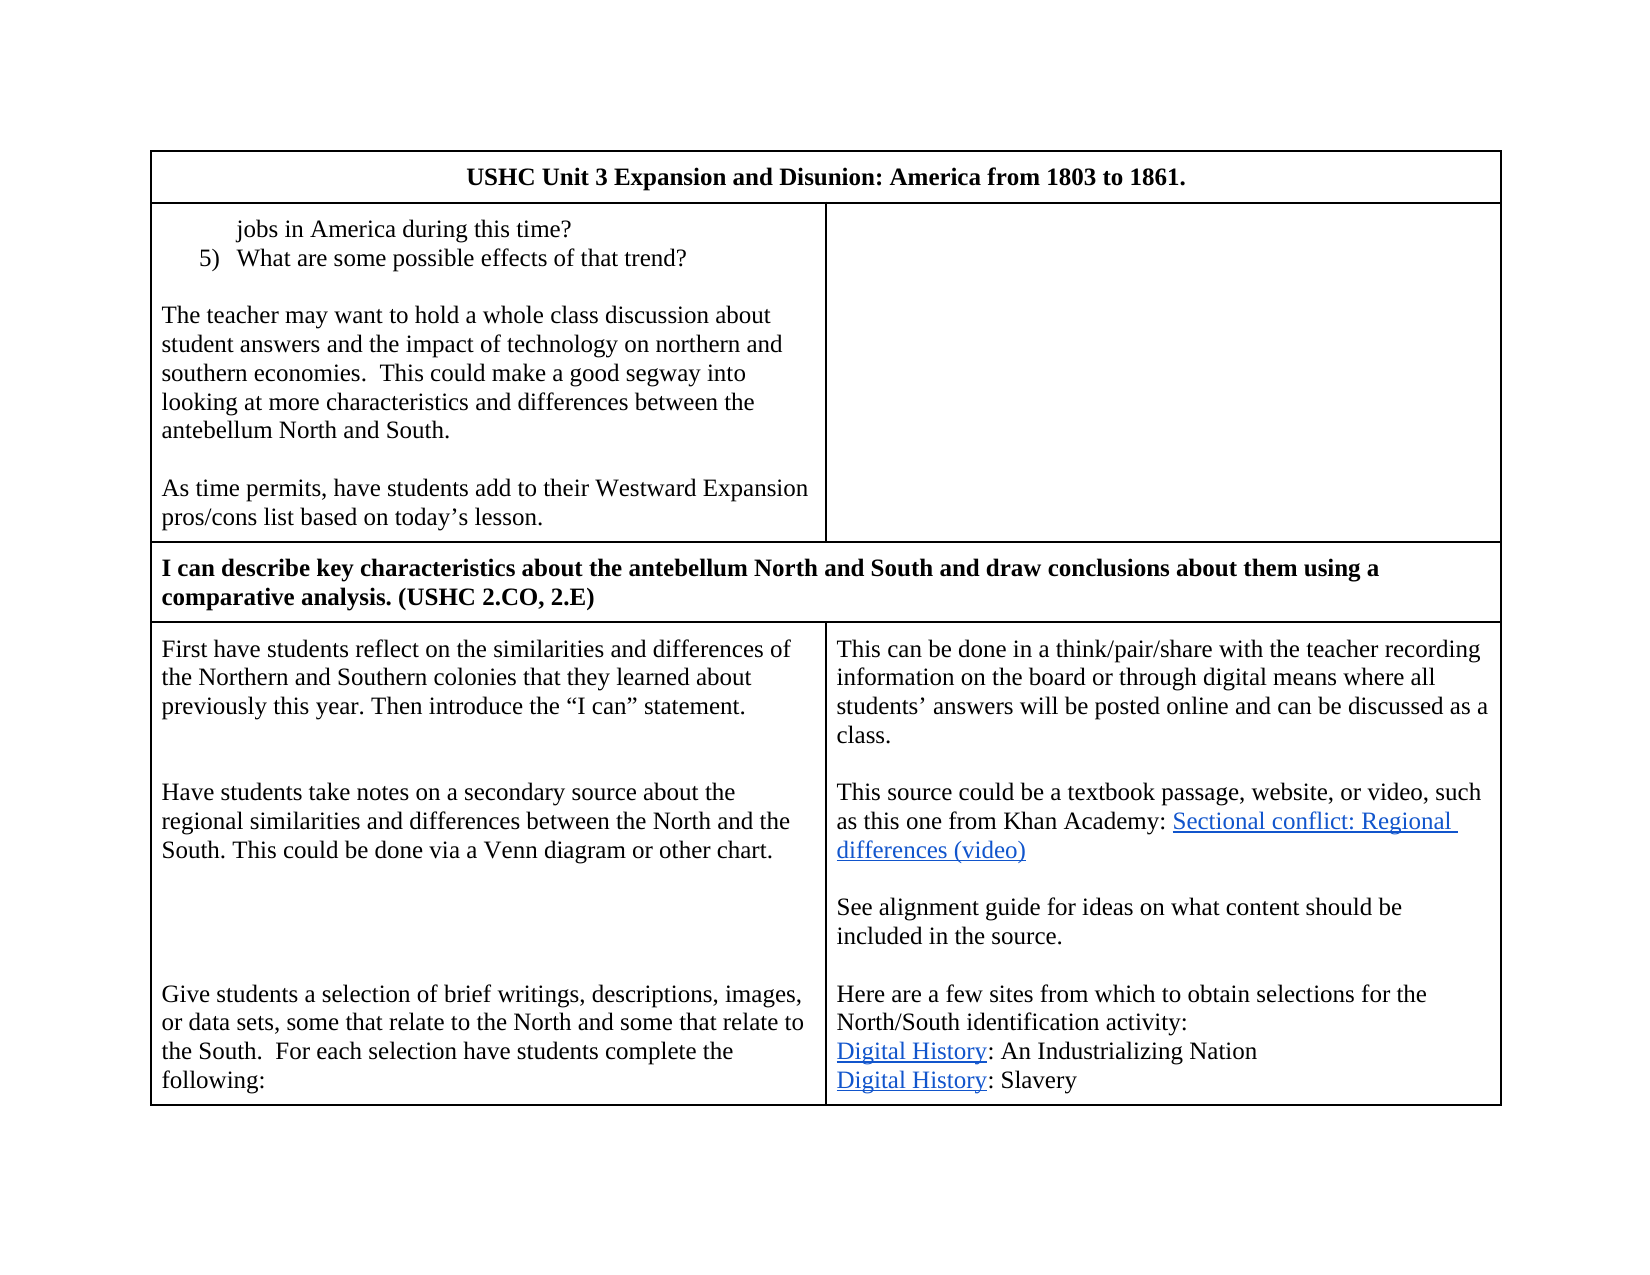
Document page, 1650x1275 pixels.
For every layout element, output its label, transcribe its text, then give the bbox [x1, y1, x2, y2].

table_cell I can describe key characteristics about the antebellum North and South and draw conclusions about them using a comparative analysis. (USHC 2.CO, 2.E) [152, 543, 1500, 621]
table_header USHC Unit 3 Expansion and Disunion: America from 1803 to 1861. [152, 152, 1500, 202]
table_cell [827, 623, 1500, 1104]
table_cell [152, 623, 825, 1104]
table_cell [152, 204, 825, 541]
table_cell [827, 204, 1500, 541]
